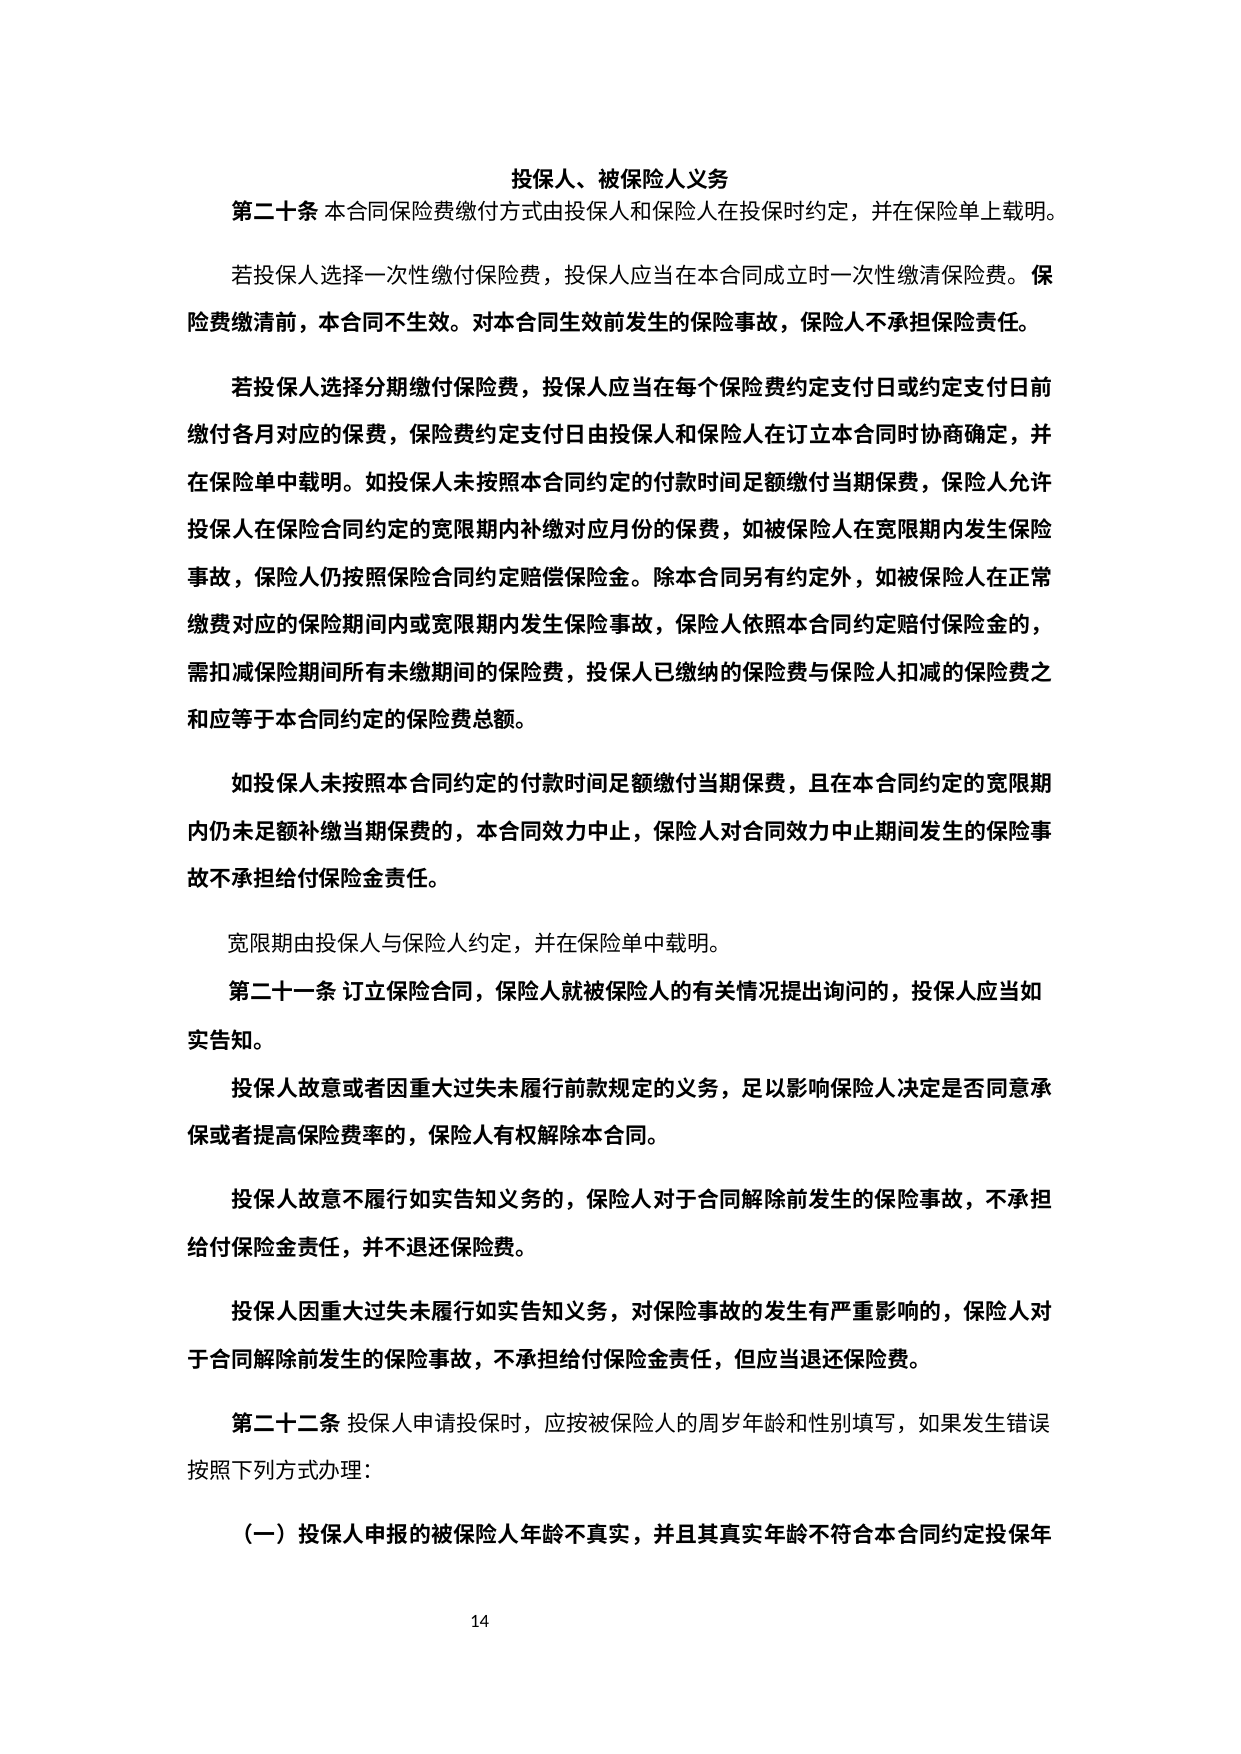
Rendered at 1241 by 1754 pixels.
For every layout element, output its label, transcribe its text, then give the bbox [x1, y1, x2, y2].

text 宽限期由投保人与保险人约定，并在保险单中载明。 [187, 925, 1053, 958]
text 投保人故意或者因重大过失未履行前款规定的义务，足以影响保险人决定是否同意承保或者提高保险费率的，保险人有权解除本合同。 [187, 1071, 1053, 1150]
text 投保人、被保险人义务 [187, 162, 1053, 194]
text 若投保人选择分期缴付保险费，投保人应当在每个保险费约定支付日或约定支付日前缴付各月对应的保费，保险费约定支付日由投保人和保险人在订立本合同时协商确定，并在保险单中载明。如投保人未按照本合同约定的付款时间足额缴付当期保费，保险人允许投保人在保险合同约定的宽限期内补缴对应月份的保费，如被保险人在宽限期内发生保险事故，保险人仍按照保险合同约定赔偿保险金。除本合同另有约定外，如被保险人在正常缴费对应的保险期间内或宽限期内发生保险事故，保险人依照本合同约定赔付保险金的，需扣减保险期间所有未缴期间的保险费，投保人已缴纳的保险费与保险人扣减的保险费之和应等于本合同约定的保险费总额。 [187, 369, 1053, 734]
text 投保人因重大过失未履行如实告知义务，对保险事故的发生有严重影响的，保险人对于合同解除前发生的保险事故，不承担给付保险金责任，但应当退还保险费。 [187, 1294, 1053, 1373]
list 若投保人选择一次性缴付保险费，投保人应当在本合同成立时一次性缴清保险费。保险费缴清前，本合同不生效。对本合同生效前发生的保险事故，保险人不承担保险责任。 [187, 258, 1053, 337]
text 投保人故意不履行如实告知义务的，保险人对于合同解除前发生的保险事故，不承担给付保险金责任，并不退还保险费。 [187, 1182, 1053, 1262]
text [187, 1517, 1053, 1549]
list 第二十二条 投保人申请投保时，应按被保险人的周岁年龄和性别填写，如果发生错误按照下列方式办理： [187, 1406, 1053, 1485]
text 第二十一条 订立保险合同，保险人就被保险人的有关情况提出询问的，投保人应当如实告知。 [187, 974, 1053, 1055]
list 第二十条 本合同保险费缴付方式由投保人和保险人在投保时约定，并在保险单上载明。 [187, 194, 1053, 225]
text 如投保人未按照本合同约定的付款时间足额缴付当期保费，且在本合同约定的宽限期内仍未足额补缴当期保费的，本合同效力中止，保险人对合同效力中止期间发生的保险事故不承担给付保险金责任。 [187, 766, 1053, 893]
